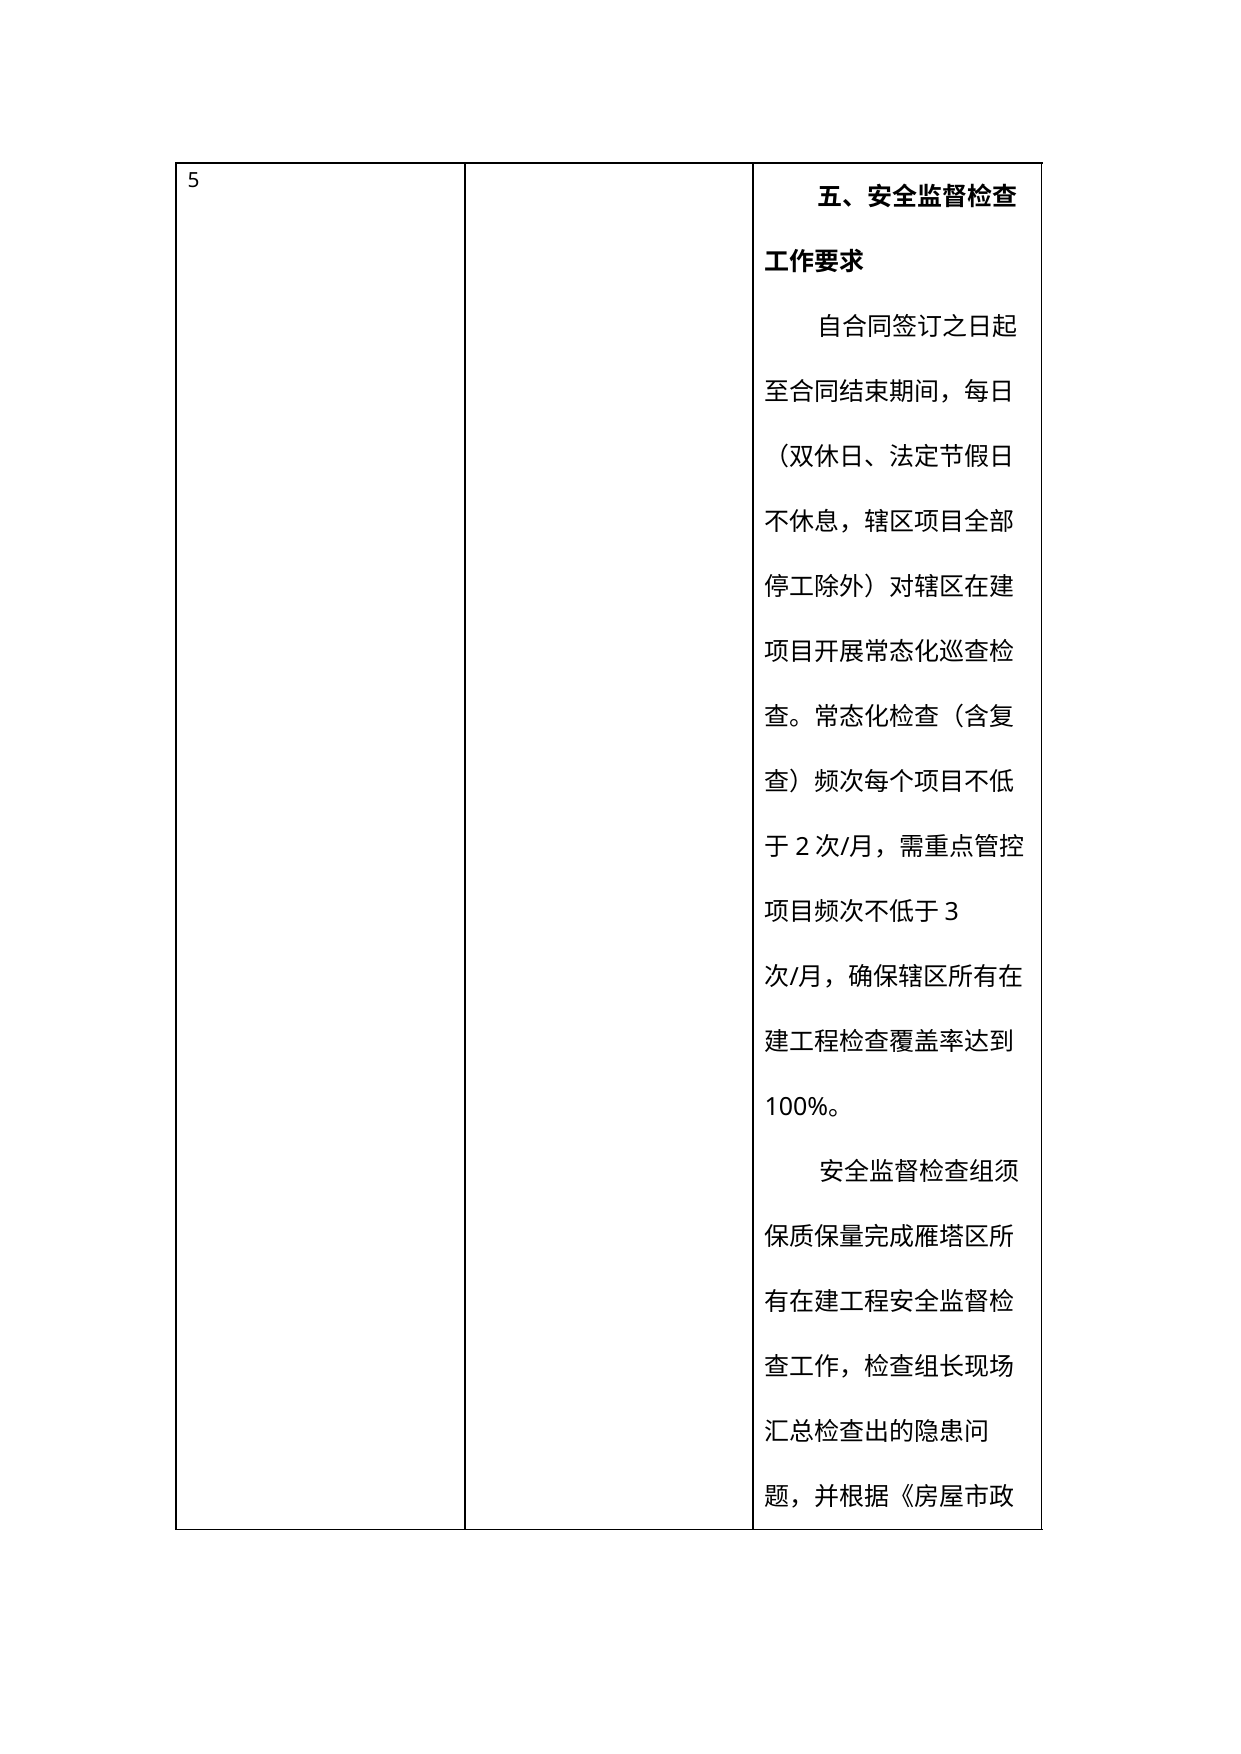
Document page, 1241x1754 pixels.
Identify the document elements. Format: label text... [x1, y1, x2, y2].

table_cell [466, 164, 752, 1528]
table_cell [754, 164, 1041, 1528]
table_cell 5 [177, 164, 464, 1528]
